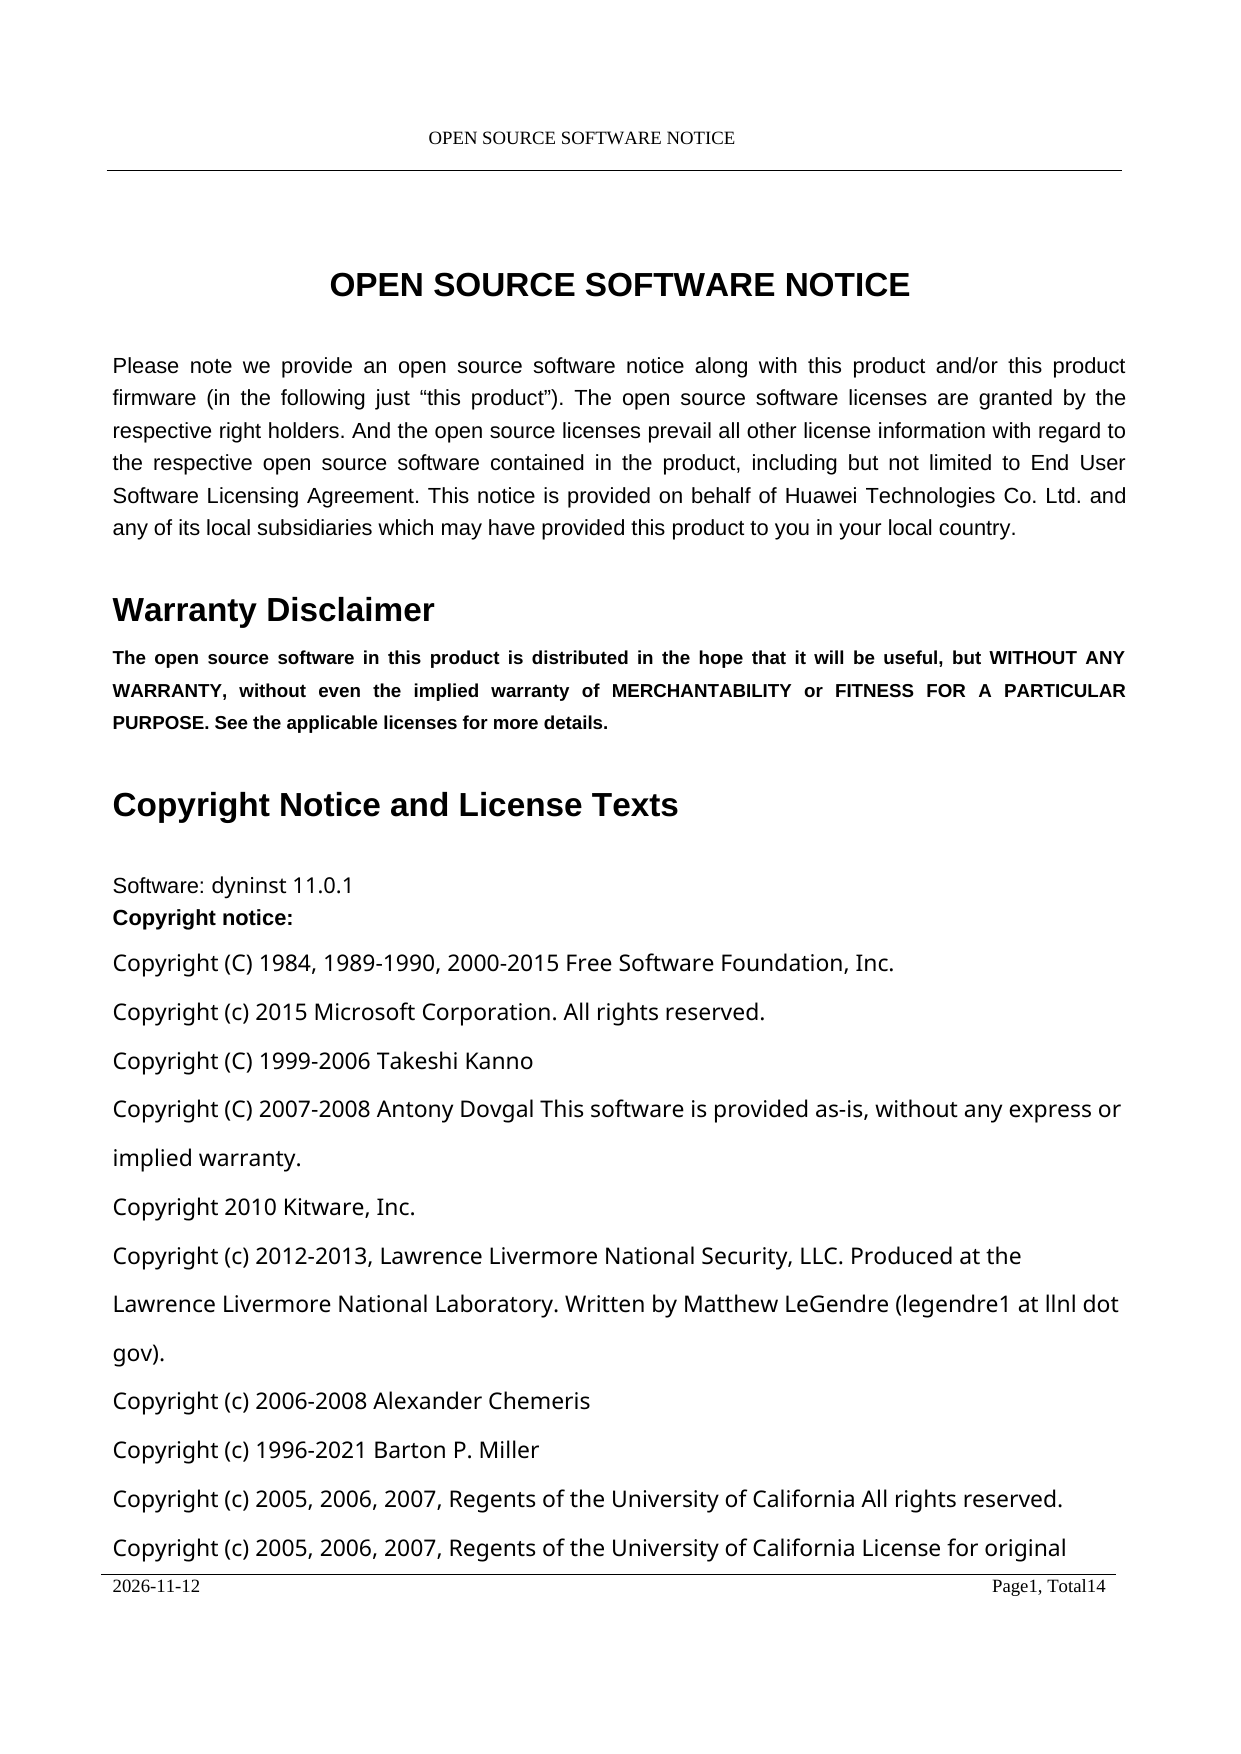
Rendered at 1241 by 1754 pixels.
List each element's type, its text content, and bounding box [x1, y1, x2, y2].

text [112, 1385, 1128, 1563]
text Please note we provide an open source software notice along with this product and/or this product firmware (in the following just “this product”). The open source software licenses are granted by the respective right holders. And the open source licenses prevail all other license information with regard to the respective open source software contained in the product, including but not limited to End User Software Licensing Agreement. This notice is provided on behalf of Huawei Technologies Co. Ltd. and any of its local subsidiaries which may have provided this product to you in your local country. [112, 349, 1128, 544]
text Software: dyninst 11.0.1 [112, 869, 1128, 901]
text OPEN SOURCE SOFTWARE NOTICE [112, 251, 1128, 316]
text Copyright (C) 1984, 1989-1990, 2000-2015 Free Software Foundation, Inc. Copyright (c) 2015 Microsoft Corporation. All rights reserved. Copyright (C) 1999-2006 Takeshi Kanno Copyright (C) 2007-2008 Antony Dovgal This software is provided as-is, without any express or implied warranty. Copyright 2010 Kitware, Inc. Copyright (c) 2012-2013, Lawrence Livermore National Security, LLC. Produced at the Lawrence Livermore National Laboratory. Written by Matthew LeGendre (legendre1 at llnl dot gov). [112, 947, 1128, 1369]
text Copyright Notice and License Texts [112, 771, 1128, 836]
text The open source software in this product is distributed in the hope that it will be useful, but WITHOUT ANY WARRANTY, without even the implied warranty of MERCHANTABILITY or FITNESS FOR A PARTICULAR PURPOSE. See the applicable licenses for more details. [112, 641, 1128, 739]
text Copyright notice: [112, 901, 1128, 934]
text Warranty Disclaimer [112, 576, 1128, 641]
